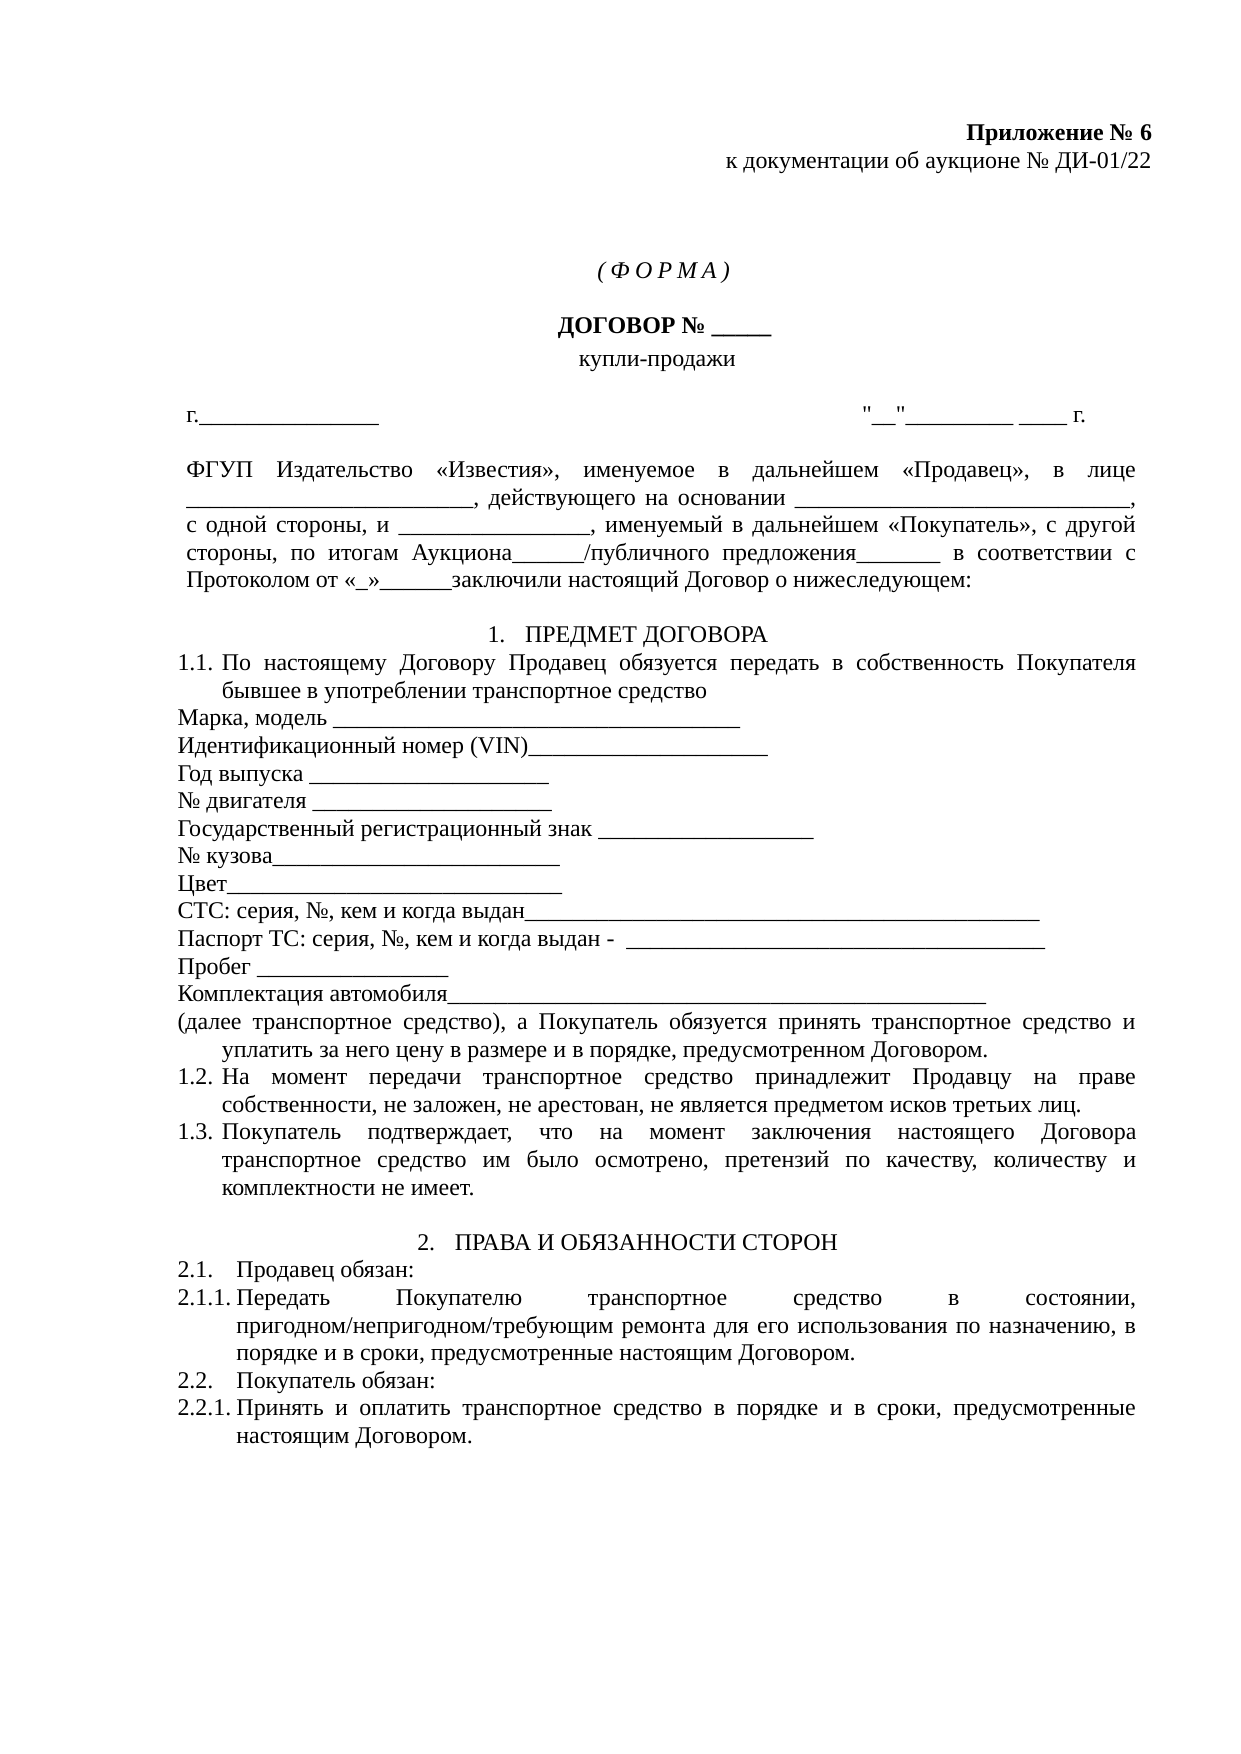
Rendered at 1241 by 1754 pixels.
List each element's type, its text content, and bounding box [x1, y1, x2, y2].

text купли-продажи [177, 344, 1137, 372]
list По настоящему Договору Продавец обязуется передать в собственность Покупателя бывшее в употреблении транспортное средство [177, 648, 1137, 703]
text г._______________ "__"_________ ____ г. [186, 400, 1137, 427]
text (ФОРМА) [177, 256, 1152, 284]
list На момент передачи транспортное средство принадлежит Продавцу на праве собственности, не заложен, не арестован, не является предметом исков третьих лиц. [177, 1062, 1137, 1117]
list Покупатель подтверждает, что на момент заключения настоящего Договора транспортное средство им было осмотрено, претензий по качеству, количеству и комплектности не имеет. [177, 1117, 1137, 1200]
text № кузова________________________ [177, 841, 1137, 869]
text Комплектация автомобиля_____________________________________________ [177, 979, 1137, 1007]
list Передать Покупателю транспортное средство в состоянии, пригодном/непригодном/требующим ремонта для его использования по назначению, в порядке и в сроки, предусмотренные настоящим Договором. [177, 1283, 1137, 1366]
list Продавец обязан: [177, 1255, 1137, 1283]
text (далее транспортное средство), а Покупатель обязуется принять транспортное средство и уплатить за него цену в размере и в порядке, предусмотренном Договором. [177, 1007, 1137, 1062]
text ФГУП Издательство «Известия», именуемое в дальнейшем «Продавец», в лице ________________________, действующего на основании ____________________________, с одной стороны, и ________________, именуемый в дальнейшем «Покупатель», с другой стороны, по итогам Аукциона______/публичного предложения_______ в соответствии с Протоколом от «_»______заключили настоящий Договор о нижеследующем: [186, 455, 1137, 593]
text № двигателя ____________________ [177, 786, 1137, 814]
text Приложение № 6 [177, 118, 1152, 146]
text СТС: серия, №, кем и когда выдан___________________________________________ [177, 897, 1137, 924]
text Государственный регистрационный знак __________________ [177, 814, 1137, 841]
list Покупатель обязан: [177, 1366, 1137, 1393]
text Год выпуска ____________________ [177, 758, 1137, 786]
text Паспорт ТС: серия, №, кем и когда выдан - ___________________________________ [177, 924, 1137, 952]
list ПРАВА И ОБЯЗАННОСТИ СТОРОН [118, 1228, 1137, 1255]
text Пробег ________________ [177, 952, 1137, 979]
text к документации об аукционе № ДИ-01/22 [177, 146, 1152, 173]
text Цвет____________________________ [177, 869, 1137, 897]
text Марка, модель __________________________________ [177, 703, 1137, 731]
text ДОГОВОР № _____ [177, 311, 1152, 339]
list Принять и оплатить транспортное средство в порядке и в сроки, предусмотренные настоящим Договором. [177, 1393, 1137, 1449]
list ПРЕДМЕТ ДОГОВОРА [118, 621, 1137, 648]
text Идентификационный номер (VIN)____________________ [177, 731, 1137, 758]
